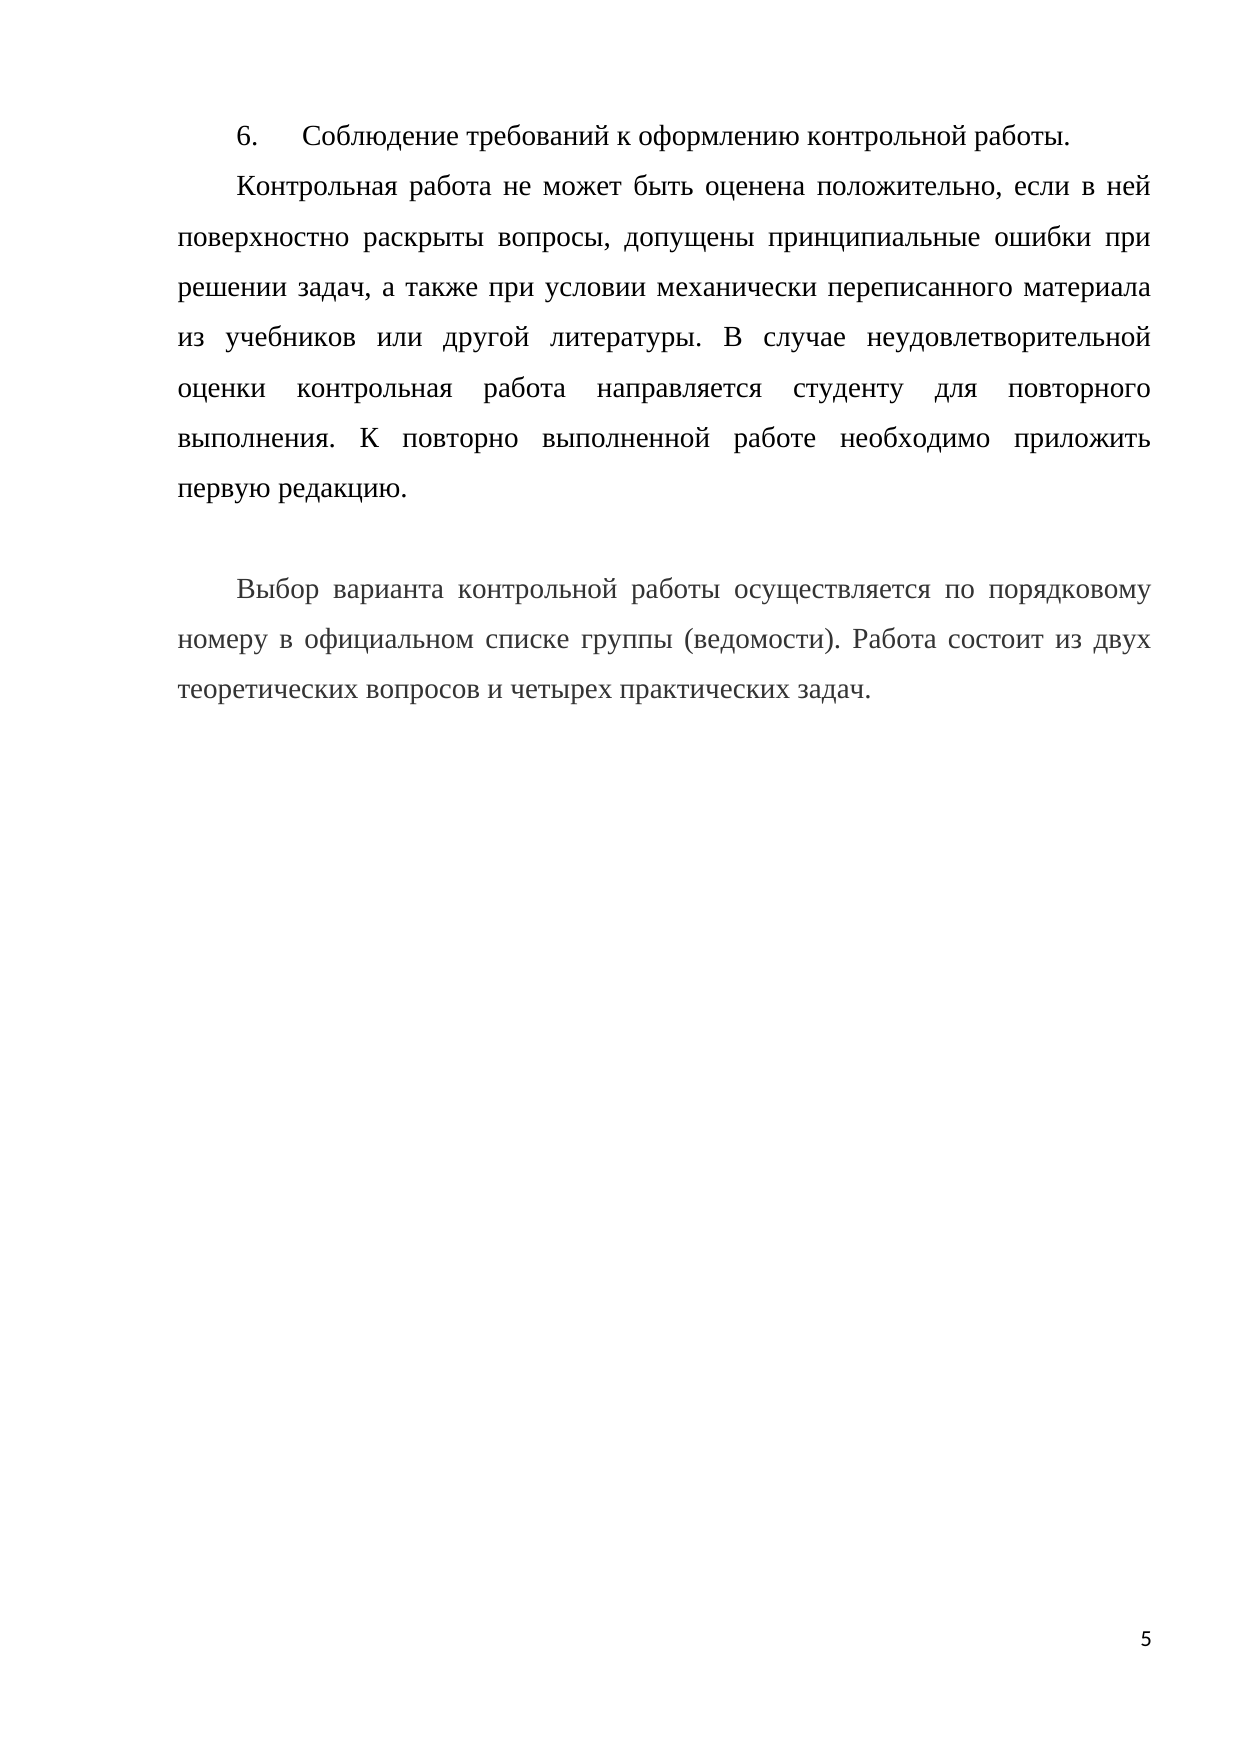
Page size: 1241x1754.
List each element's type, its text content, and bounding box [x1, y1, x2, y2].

text Выбор варианта контрольной работы осуществляется по порядковому номеру в официальном списке группы (ведомости). Работа состоит из двух теоретических вопросов и четырех практических задач. [177, 571, 1152, 705]
text Контрольная работа не может быть оценена положительно, если в ней поверхностно раскрыты вопросы, допущены принципиальные ошибки при решении задач, а также при условии механически переписанного материала из учебников или другой литературы. В случае неудовлетворительной оценки контрольная работа направляется студенту для повторного выполнения. К повторно выполненной работе необходимо приложить первую редакцию. [177, 168, 1152, 504]
text 6. Соблюдение требований к оформлению контрольной работы. [177, 118, 1152, 152]
